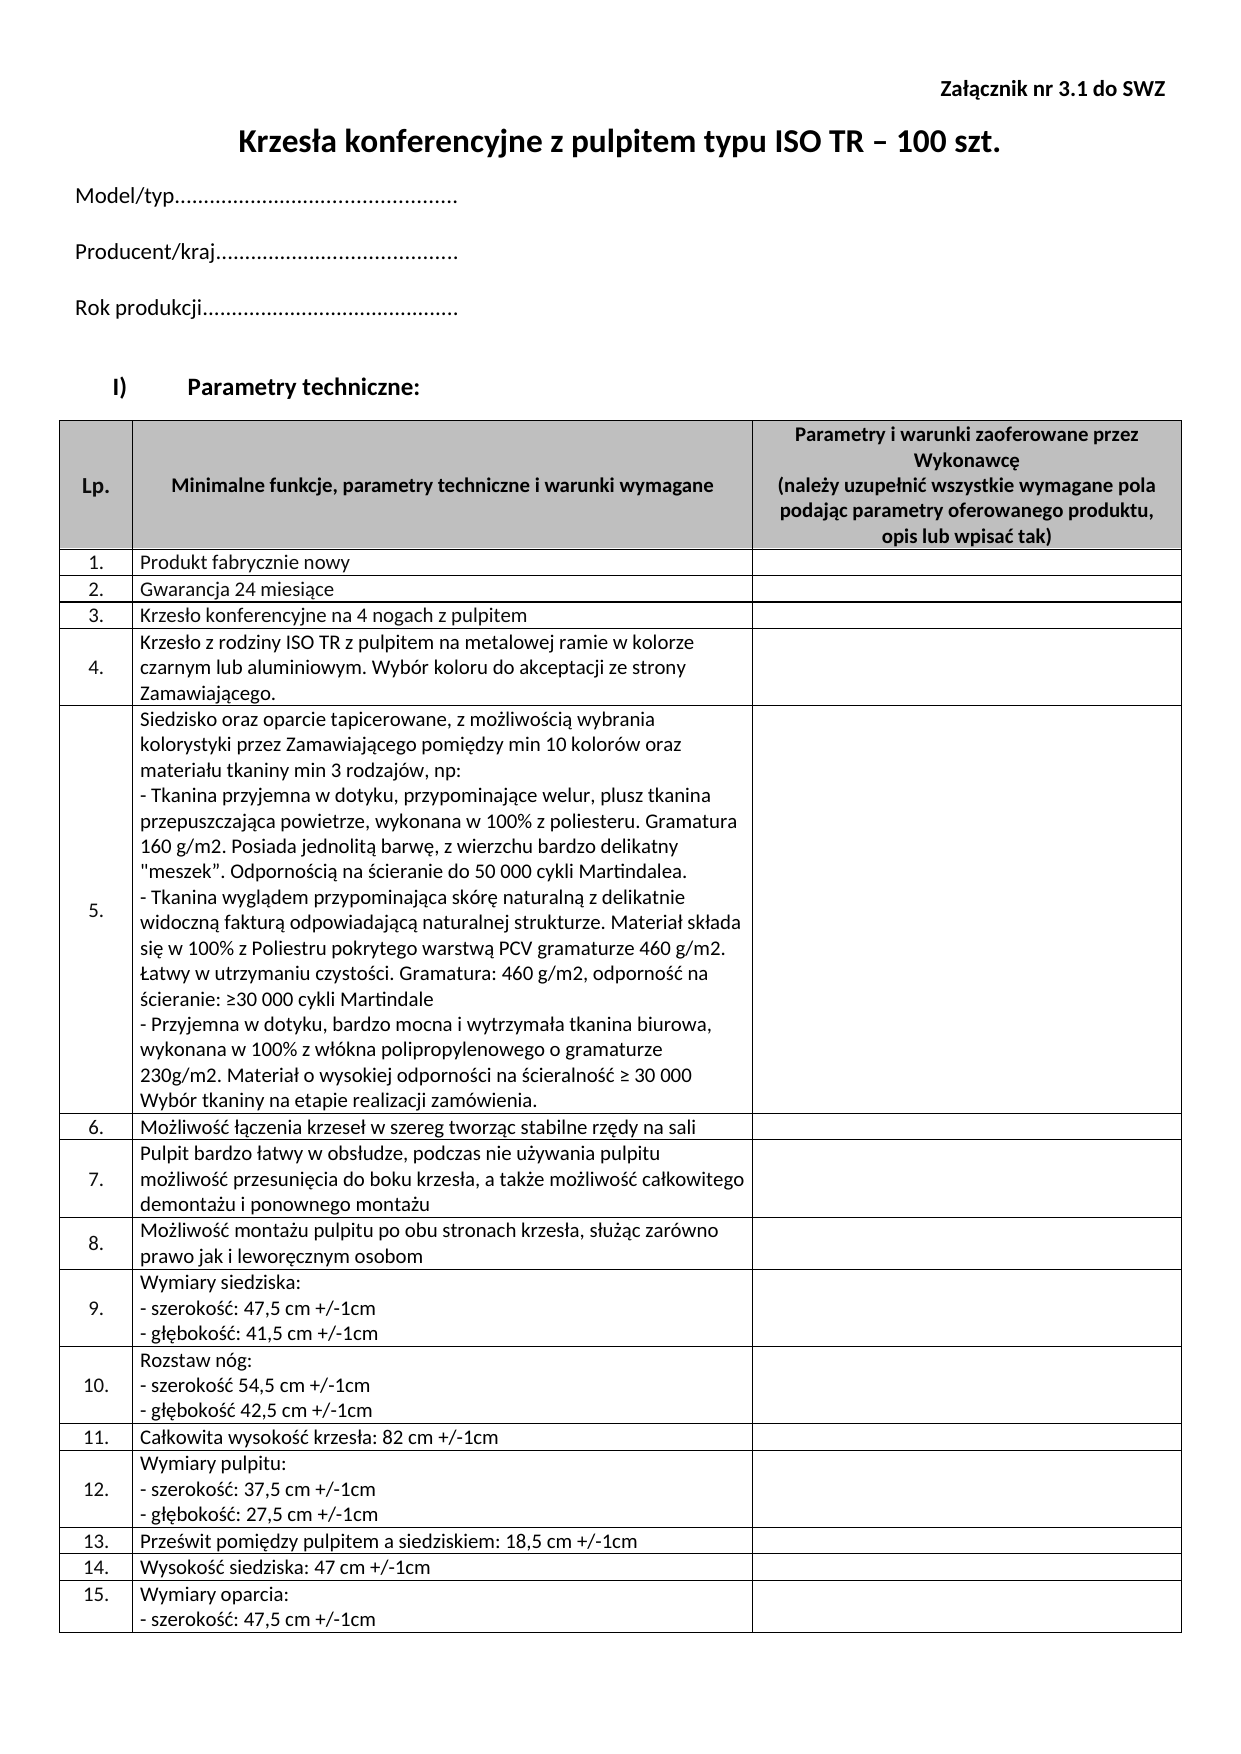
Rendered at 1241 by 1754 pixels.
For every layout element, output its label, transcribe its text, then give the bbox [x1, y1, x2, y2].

table_cell 4. [60, 629, 132, 705]
table_cell 5. [60, 706, 132, 1113]
table_cell [753, 1554, 1181, 1580]
table_cell [753, 1270, 1181, 1346]
table_cell [753, 1528, 1181, 1553]
table_cell Wymiary pulpitu: - szerokość: 37,5 cm +/-1cm - głębokość: 27,5 cm +/-1cm [133, 1451, 752, 1527]
table_cell Krzesło z rodziny ISO TR z pulpitem na metalowej ramie w kolorze czarnym lub aluminiowym. Wybór koloru do akceptacji ze strony Zamawiającego. [133, 629, 752, 705]
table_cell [133, 1581, 752, 1632]
table_cell [753, 1218, 1181, 1268]
table_cell 12. [60, 1451, 132, 1527]
table_cell Produkt fabrycznie nowy [133, 550, 752, 575]
table_cell 8. [60, 1218, 132, 1268]
table_cell Całkowita wysokość krzesła: 82 cm +/-1cm [133, 1424, 752, 1449]
table_cell 3. [60, 603, 132, 628]
table_cell [753, 706, 1181, 1113]
table_cell [753, 1347, 1181, 1423]
table_header Parametry i warunki zaoferowane przez Wykonawcę (należy uzupełnić wszystkie wymagane pola podając parametry oferowanego produktu, opis lub wpisać tak) [753, 421, 1181, 548]
table_cell 14. [60, 1554, 132, 1580]
text Rok produkcji [75, 293, 1165, 321]
table_cell 13. [60, 1528, 132, 1553]
table_cell Możliwość montażu pulpitu po obu stronach krzesła, służąc zarówno prawo jak i leworęcznym osobom [133, 1218, 752, 1268]
table_cell 9. [60, 1270, 132, 1346]
table_cell Prześwit pomiędzy pulpitem a siedziskiem: 18,5 cm +/-1cm [133, 1528, 752, 1553]
table_cell Rozstaw nóg: - szerokość 54,5 cm +/-1cm - głębokość 42,5 cm +/-1cm [133, 1347, 752, 1423]
table_cell [753, 1424, 1181, 1449]
text Producent/kraj [75, 237, 1165, 265]
table_cell Siedzisko oraz oparcie tapicerowane, z możliwością wybrania kolorystyki przez Zamawiającego pomiędzy min 10 kolorów oraz materiału tkaniny min 3 rodzajów, np: - Tkanina przyjemna w dotyku, przypominające welur, plusz tkanina przepuszczająca powietrze, wykonana w 100% z poliesteru. Gramatura 160 g/m2. Posiada jednolitą barwę, z wierzchu bardzo delikatny "meszek”. Odpornością na ścieranie do 50 000 cykli Martindalea. - Tkanina wyglądem przypominająca skórę naturalną z delikatnie widoczną fakturą odpowiadającą naturalnej strukturze. Materiał składa się w 100% z Poliestru pokrytego warstwą PCV gramaturze 460 g/m2. Łatwy w utrzymaniu czystości. Gramatura: 460 g/m2, odporność na ścieranie: ≥30 000 cykli Martindale - Przyjemna w dotyku, bardzo mocna i wytrzymała tkanina biurowa, wykonana w 100% z włókna polipropylenowego o gramaturze 230g/m2. Materiał o wysokiej odporności na ścieralność ≥ 30 000 Wybór tkaniny na etapie realizacji zamówienia. [133, 706, 752, 1113]
table_header Minimalne funkcje, parametry techniczne i warunki wymagane [133, 421, 752, 548]
table_cell [753, 576, 1181, 601]
table_cell [753, 1581, 1181, 1632]
table_cell 10. [60, 1347, 132, 1423]
table_cell Wysokość siedziska: 47 cm +/-1cm [133, 1554, 752, 1580]
table_cell [753, 1451, 1181, 1527]
table_cell [753, 603, 1181, 628]
table_header Lp. [60, 421, 132, 548]
table_cell Krzesło konferencyjne na 4 nogach z pulpitem [133, 603, 752, 628]
table_cell Pulpit bardzo łatwy w obsłudze, podczas nie używania pulpitu możliwość przesunięcia do boku krzesła, a także możliwość całkowitego demontażu i ponownego montażu [133, 1140, 752, 1217]
table_cell 1. [60, 550, 132, 575]
table_cell 6. [60, 1114, 132, 1139]
table_cell 7. [60, 1140, 132, 1217]
table_cell [753, 629, 1181, 705]
text Model/typ [75, 181, 1165, 209]
text Krzesła konferencyjne z pulpitem typu ISO TR – 100 szt. [75, 121, 1165, 161]
table_cell [753, 1114, 1181, 1139]
list Parametry techniczne: [112, 371, 1165, 401]
table_cell [753, 1140, 1181, 1217]
table_cell Wymiary siedziska: - szerokość: 47,5 cm +/-1cm - głębokość: 41,5 cm +/-1cm [133, 1270, 752, 1346]
table_cell Gwarancja 24 miesiące [133, 576, 752, 601]
table_cell [753, 550, 1181, 575]
table_cell 2. [60, 576, 132, 601]
table_cell Możliwość łączenia krzeseł w szereg tworząc stabilne rzędy na sali [133, 1114, 752, 1139]
table_cell 15. [60, 1581, 132, 1632]
table_cell 11. [60, 1424, 132, 1449]
